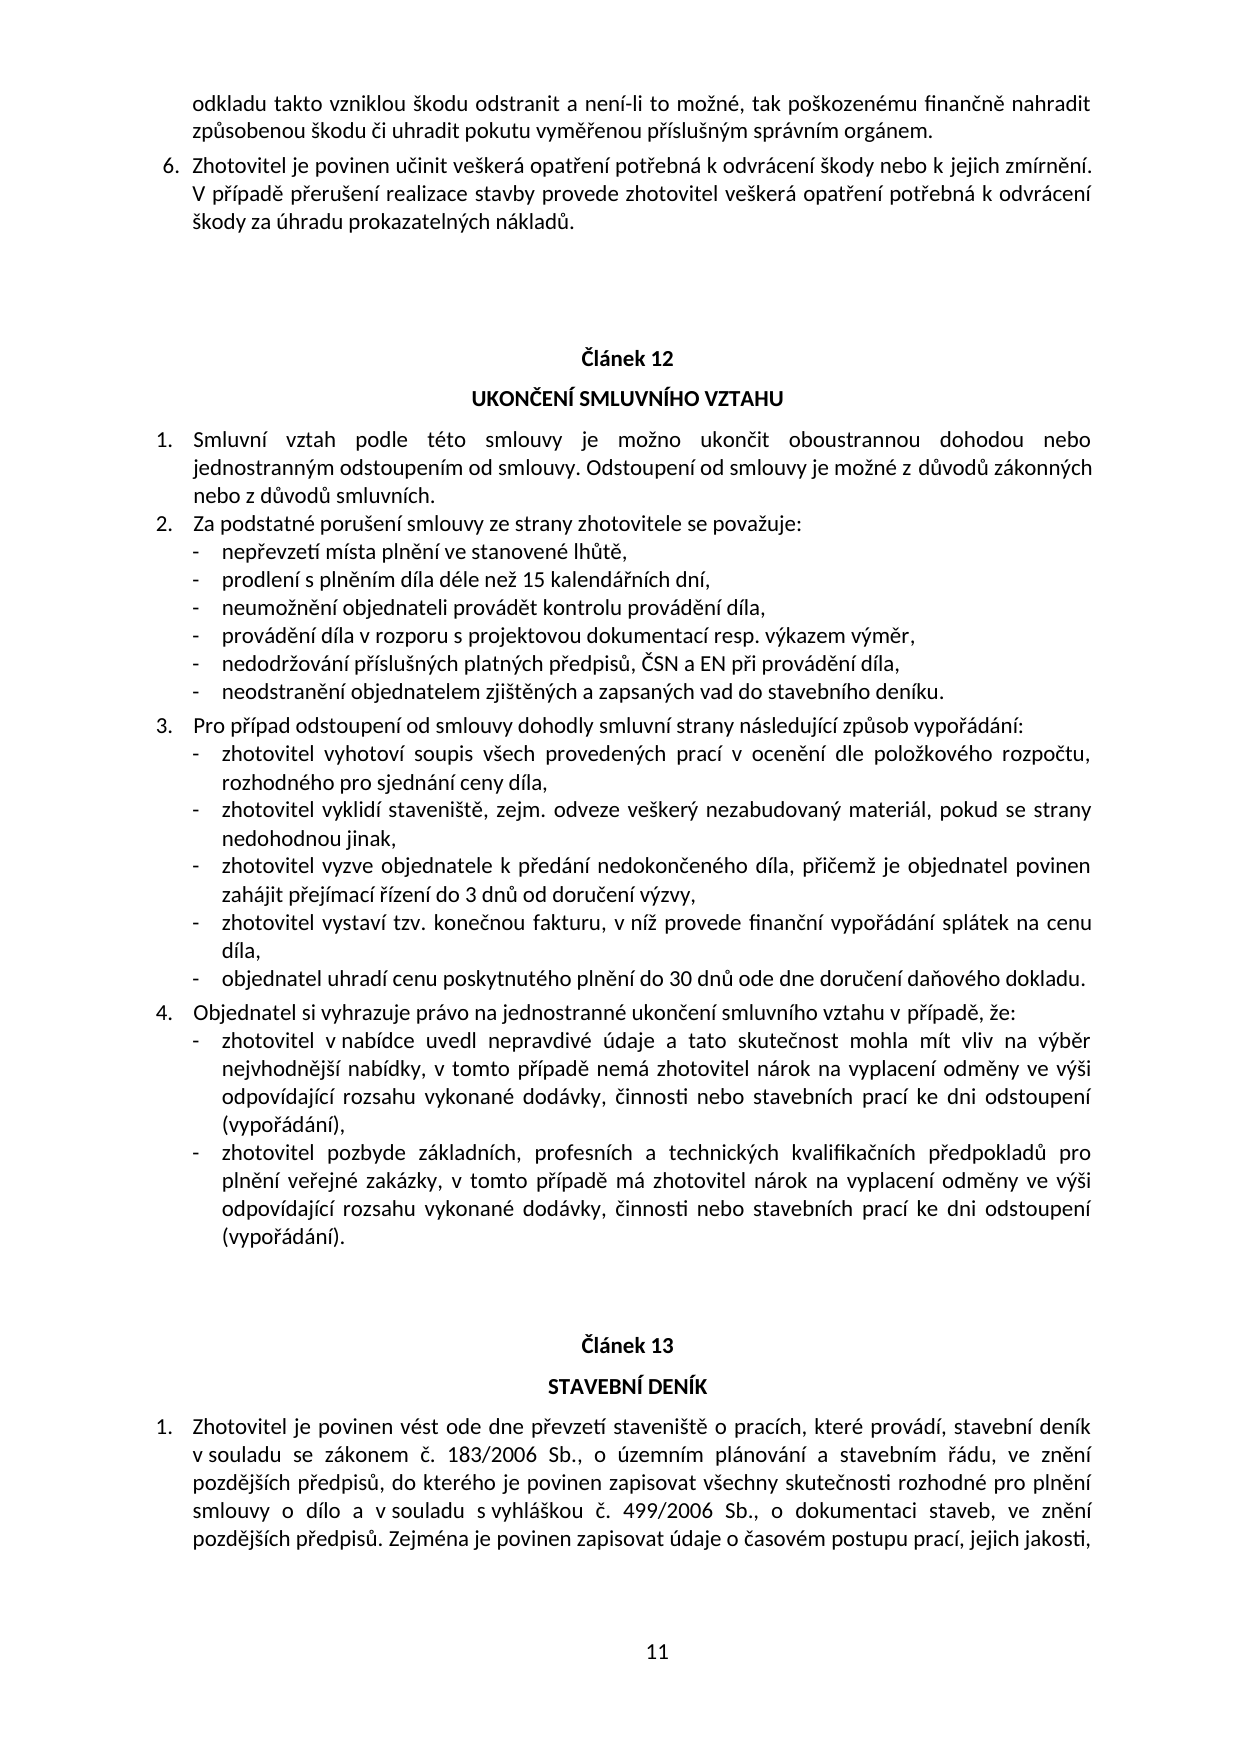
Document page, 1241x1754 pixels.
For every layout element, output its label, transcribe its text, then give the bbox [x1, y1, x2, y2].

list zhotovitel v nabídce uvedl nepravdivé údaje a tato skutečnost mohla mít vliv na výběr nejvhodnější nabídky, v tomto případě nemá zhotovitel nárok na vyplacení odměny ve výši odpovídající rozsahu vykonané dodávky, činnosti nebo stavebních prací ke dni odstoupení (vypořádání), [192, 1026, 1093, 1138]
list zhotovitel vyzve objednatele k předání nedokončeného díla, přičemž je objednatel povinen zahájit přejímací řízení do 3 dnů od doručení výzvy, [192, 852, 1093, 908]
list nepřevzetí místa plnění ve stanovené lhůtě, [192, 537, 1093, 565]
list provádění díla v rozporu s projektovou dokumentací resp. výkazem výměr, [192, 621, 1093, 649]
list zhotovitel pozbyde základních, profesních a technických kvalifikačních předpokladů pro plnění veřejné zakázky, v tomto případě má zhotovitel nárok na vyplacení odměny ve výši odpovídající rozsahu vykonané dodávky, činnosti nebo stavebních prací ke dni odstoupení (vypořádání). [192, 1138, 1093, 1250]
text Stavební deník [162, 1372, 1093, 1400]
list Objednatel si vyhrazuje právo na jednostranné ukončení smluvního vztahu v případě, že: [156, 998, 1093, 1026]
subtitle Článek 12 [162, 344, 1093, 372]
list nedodržování příslušných platných předpisů, ČSN a EN při provádění díla, [192, 649, 1093, 677]
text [162, 89, 1093, 145]
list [155, 1412, 1093, 1552]
list zhotovitel vyhotoví soupis všech provedených prací v ocenění dle položkového rozpočtu, rozhodného pro sjednání ceny díla, [192, 739, 1093, 796]
subtitle Článek 13 [162, 1331, 1093, 1359]
list neodstranění objednatelem zjištěných a zapsaných vad do stavebního deníku. [192, 677, 1093, 705]
list Zhotovitel je povinen učinit veškerá opatření potřebná k odvrácení škody nebo k jejich zmírnění. V případě přerušení realizace stavby provede zhotovitel veškerá opatření potřebná k odvrácení škody za úhradu prokazatelných nákladů. [162, 151, 1093, 235]
list zhotovitel vyklidí staveniště, zejm. odveze veškerý nezabudovaný materiál, pokud se strany nedohodnou jinak, [192, 796, 1093, 852]
list objednatel uhradí cenu poskytnutého plnění do 30 dnů ode dne doručení daňového dokladu. [192, 964, 1093, 992]
list zhotovitel vystaví tzv. konečnou fakturu, v níž provede finanční vypořádání splátek na cenu díla, [192, 908, 1093, 964]
list Za podstatné porušení smlouvy ze strany zhotovitele se považuje: [156, 509, 1093, 537]
text Ukončení smluvního vztahu [162, 384, 1093, 413]
list prodlení s plněním díla déle než 15 kalendářních dní, [192, 565, 1093, 593]
list Smluvní vztah podle této smlouvy je možno ukončit oboustrannou dohodou nebo jednostranným odstoupením od smlouvy. Odstoupení od smlouvy je možné z důvodů zákonných nebo z důvodů smluvních. [156, 425, 1093, 509]
list neumožnění objednateli provádět kontrolu provádění díla, [192, 593, 1093, 621]
list Pro případ odstoupení od smlouvy dohodly smluvní strany následující způsob vypořádání: [156, 712, 1093, 739]
